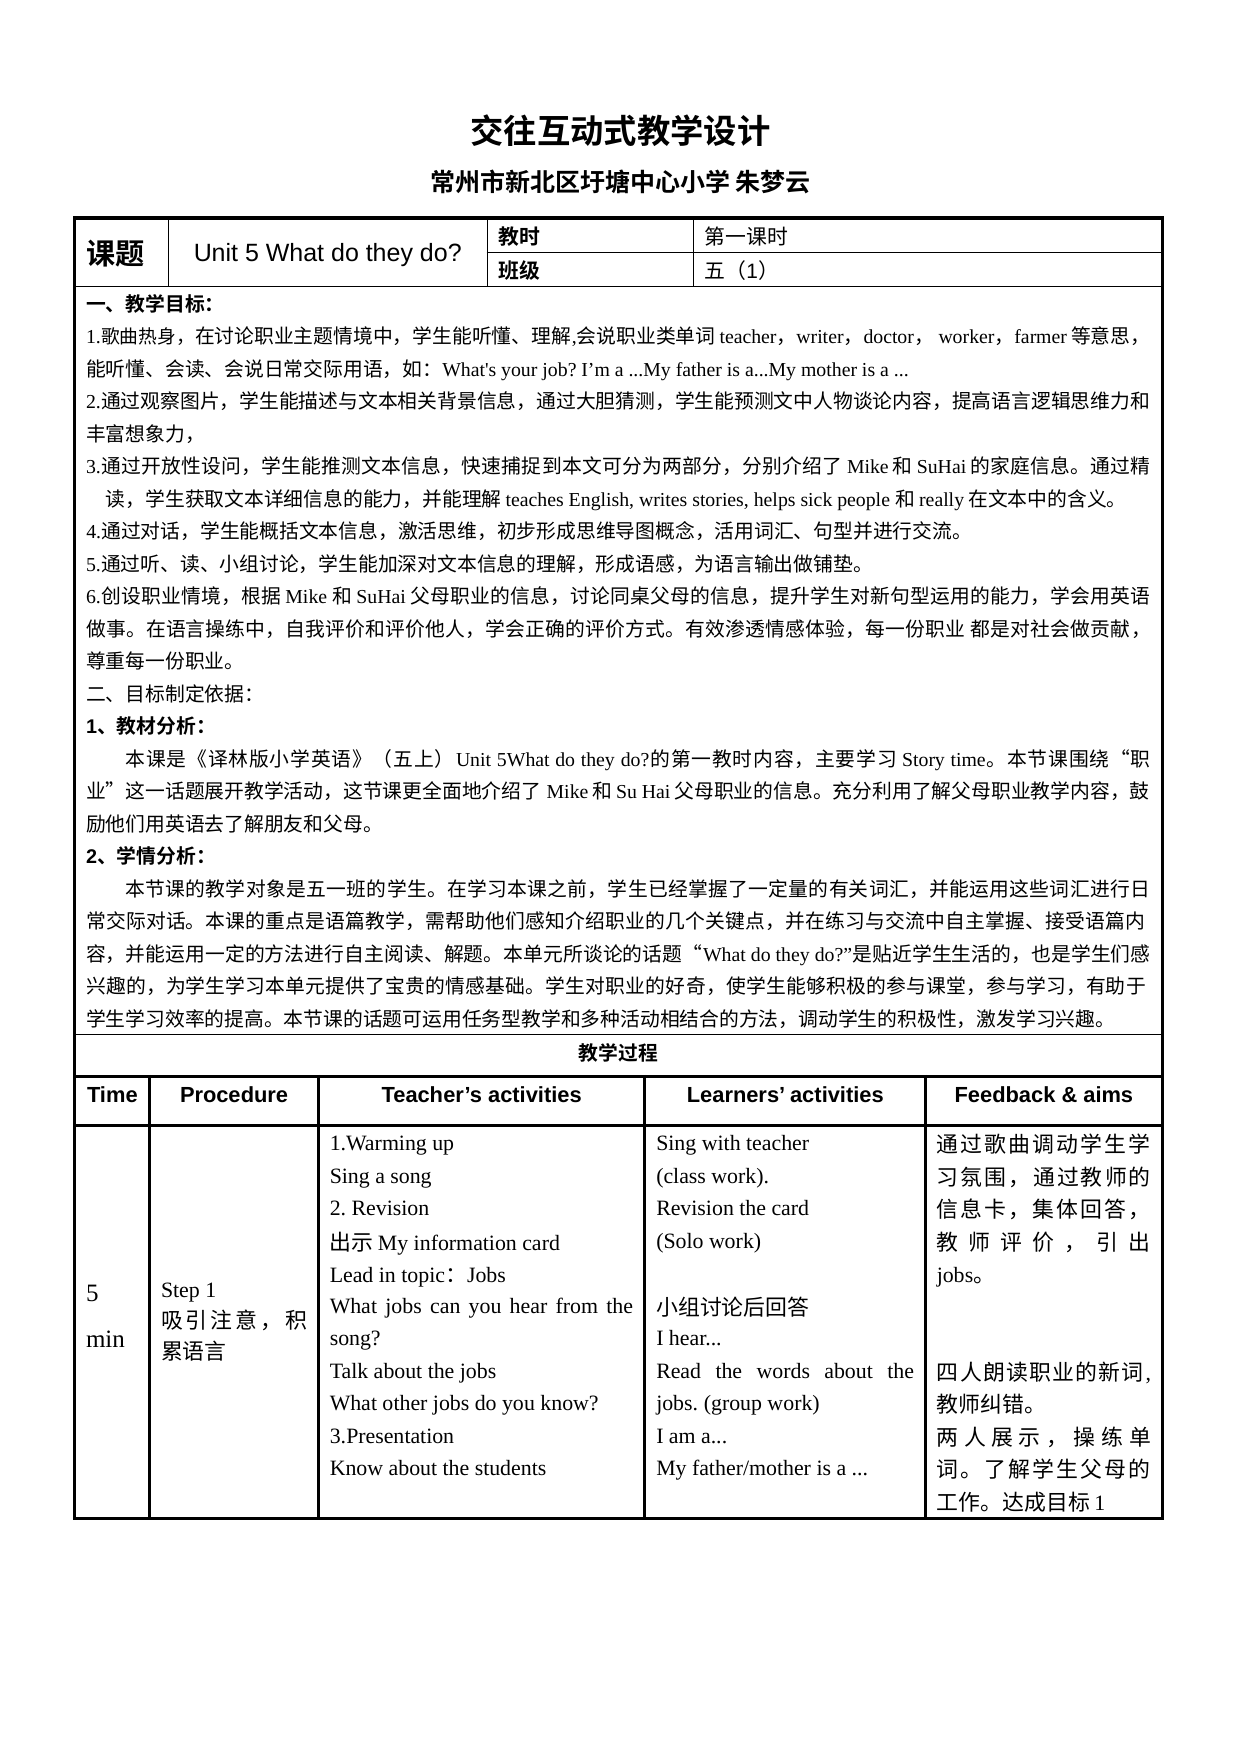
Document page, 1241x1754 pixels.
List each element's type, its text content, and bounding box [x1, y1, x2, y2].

table_header Unit 5 What do they do? [169, 220, 487, 286]
table_header 第一课时 [694, 220, 1161, 252]
table_cell 通过歌曲调动学生学习氛围，通过教师的信息卡，集体回答，教师评价，引出jobs。 四人朗读职业的新词,教师纠错。 两人展示，操练单词。了解学生父母的工作。达成目标1 [927, 1127, 1161, 1517]
table_cell 教学过程 [76, 1035, 1161, 1075]
table_cell 1.Warming up Sing a song 2. Revision 出示My information card Lead in topic：Jobs What jobs can you hear from the song? Talk about the jobs What other jobs do you know? 3.Presentation Know about the students [320, 1127, 643, 1517]
table_cell Step 1 吸引注意，积累语言 [151, 1127, 317, 1517]
table_cell Time [76, 1078, 148, 1123]
table_cell Sing with teacher (class work). Revision the card (Solo work) 小组讨论后回答 I hear... Read the words about the jobs. (group work) I am a... My father/mother is a ... [646, 1127, 924, 1517]
table_cell Feedback & aims [927, 1078, 1161, 1123]
table_cell Learners’ activities [646, 1078, 924, 1123]
table_cell 5 min [76, 1127, 148, 1517]
table_cell Procedure [151, 1078, 317, 1123]
table_header 教时 [488, 220, 693, 252]
table_cell 五（1） [694, 253, 1161, 286]
table_header 课题 [76, 220, 168, 286]
text 常州市新北区圩塘中心小学 朱梦云 [187, 162, 1053, 198]
table_cell 班级 [488, 253, 693, 286]
table_cell 一、教学目标： 1.歌曲热身，在讨论职业主题情境中，学生能听懂、理解,会说职业类单词teacher，writer，doctor， worker，farmer等意思，能听懂、会读、会说日常交际用语，如：What's your job? I’m a ...My father is a...My mother is a ... 2.通过观察图片，学生能描述与文本相关背景信息，通过大胆猜测，学生能预测文中人物谈论内容，提高语言逻辑思维力和丰富想象力， 3.通过开放性设问，学生能推测文本信息，快速捕捉到本文可分为两部分，分别介绍了Mike和SuHai的家庭信息。通过精读，学生获取文本详细信息的能力，并能理解teaches English, writes stories, helps sick people 和really在文本中的含义。 4.通过对话，学生能概括文本信息，激活思维，初步形成思维导图概念，活用词汇、句型并进行交流。 5.通过听、读、小组讨论，学生能加深对文本信息的理解，形成语感，为语言输出做铺垫。 6.创设职业情境，根据Mike 和SuHai父母职业的信息，讨论同桌父母的信息，提升学生对新句型运用的能力，学会用英语做事。在语言操练中，自我评价和评价他人，学会正确的评价方式。有效渗透情感体验，每一份职业都是对社会做贡献，尊重每一份职业。 二、目标制定依据： 1、教材分析： 本课是《译林版小学英语》（五上）Unit 5What do they do?的第一教时内容，主要学习Story time。本节课围绕“职业”这一话题展开教学活动，这节课更全面地介绍了Mike和Su Hai父母职业的信息。充分利用了解父母职业教学内容，鼓励他们用英语去了解朋友和父母。 2、学情分析： 本节课的教学对象是五一班的学生。在学习本课之前，学生已经掌握了一定量的有关词汇，并能运用这些词汇进行日常交际对话。本课的重点是语篇教学，需帮助他们感知介绍职业的几个关键点，并在练习与交流中自主掌握、接受语篇内容，并能运用一定的方法进行自主阅读、解题。本单元所谈论的话题“What do they do?”是贴近学生生活的，也是学生们感兴趣的，为学生学习本单元提供了宝贵的情感基础。学生对职业的好奇，使学生能够积极的参与课堂，参与学习，有助于学生学习效率的提高。本节课的话题可运用任务型教学和多种活动相结合的方法，调动学生的积极性，激发学习兴趣。 [76, 287, 1161, 1034]
table_cell Teacher’s activities [320, 1078, 643, 1123]
text 交往互动式教学设计 [187, 97, 1053, 162]
